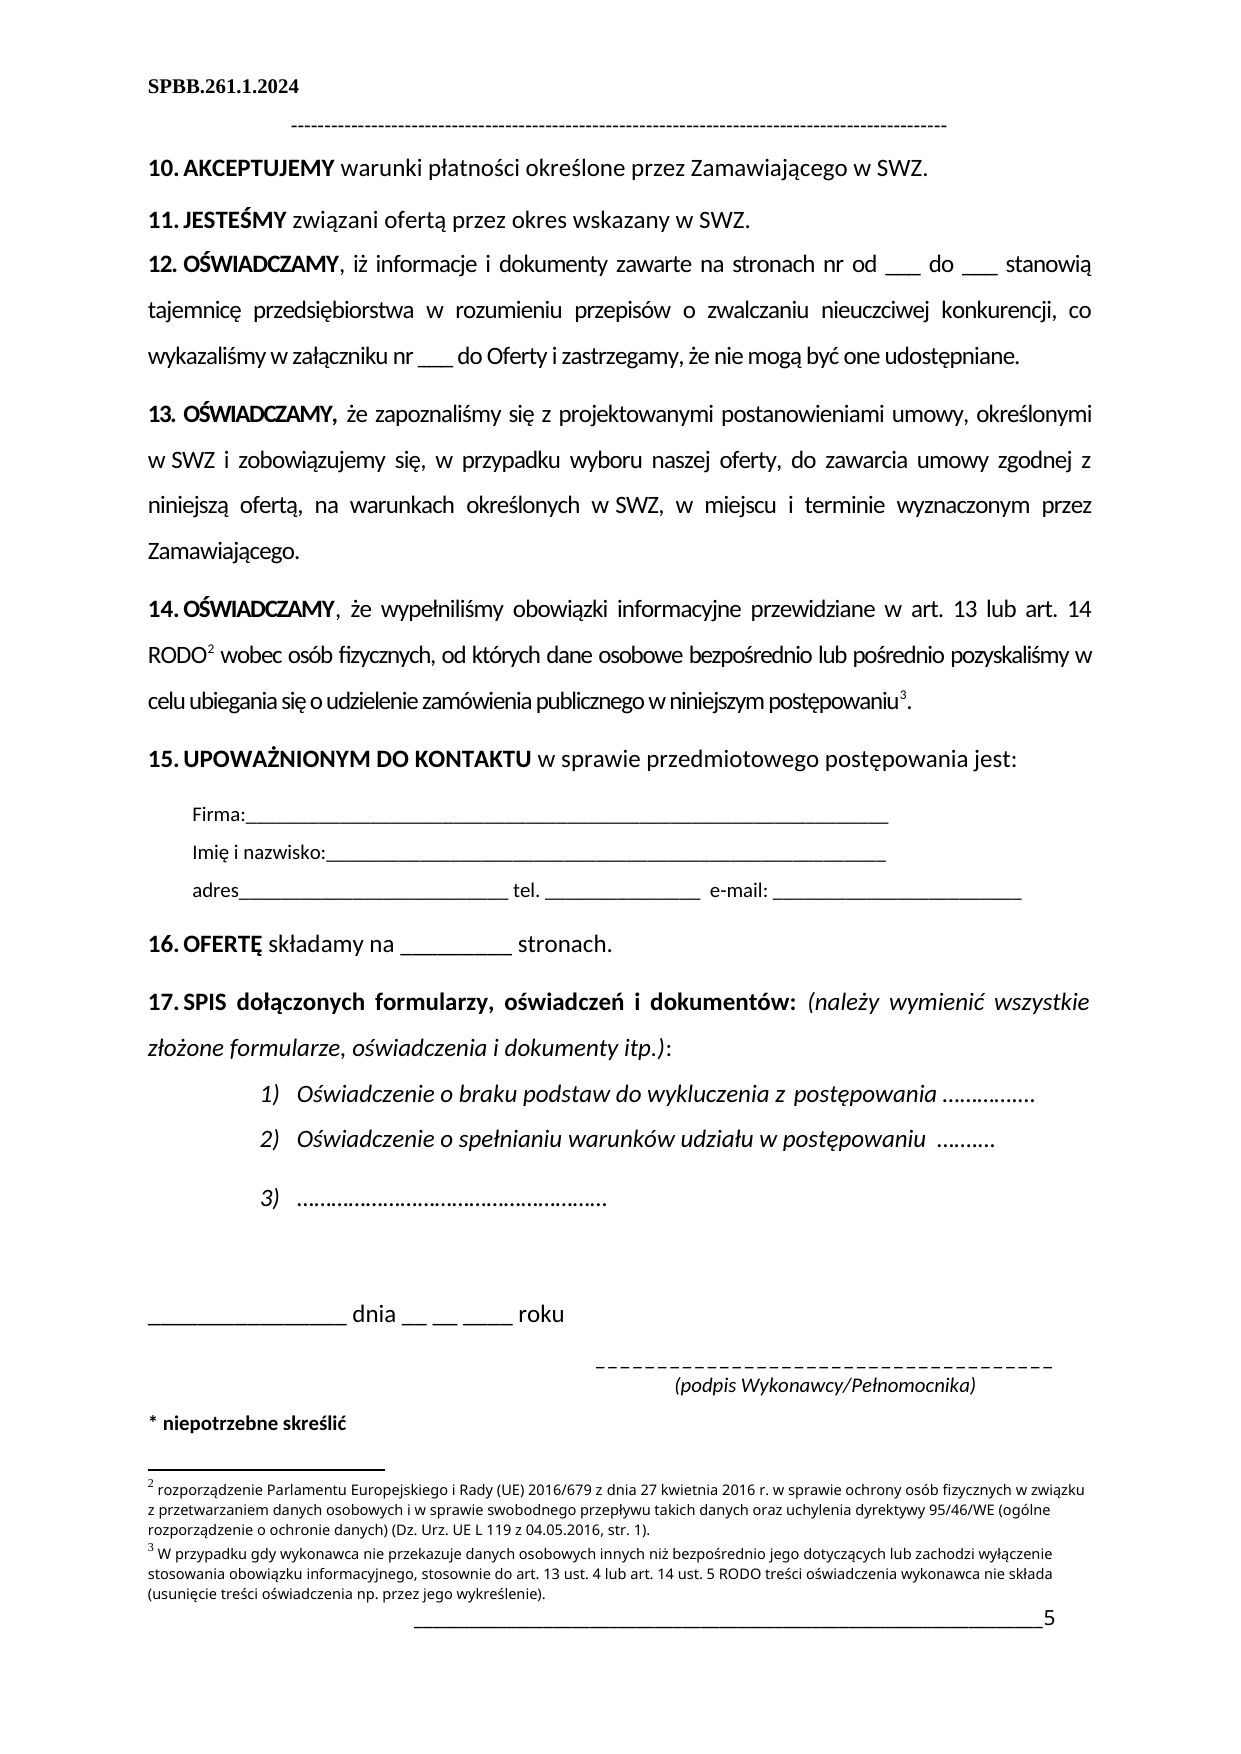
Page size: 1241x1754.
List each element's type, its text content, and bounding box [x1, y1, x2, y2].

list OFERTĘ składamy na _________ stronach. [148, 928, 1092, 959]
list AKCEPTUJEMY warunki płatności określone przez Zamawiającego w SWZ. [148, 153, 1092, 183]
list OŚWIADCZAMY, że wypełniliśmy obowiązki informacyjne przewidziane w art. 13 lub art. 14 RODO wobec osób fizycznych, od których dane osobowe bezpośrednio lub pośrednio pozyskaliśmy w celu ubiegania się o udzielenie zamówienia publicznego w niniejszym postępowaniu. [148, 593, 1092, 715]
text * niepotrzebne skreślić [148, 1410, 1092, 1435]
list Oświadczenie o spełnianiu warunków udziału w postępowaniu …….… [259, 1124, 1092, 1154]
list OŚWIADCZAMY, że zapoznaliśmy się z projektowanymi postanowieniami umowy, określonymi w SWZ i zobowiązujemy się, w przypadku wyboru naszej oferty, do zawarcia umowy zgodnej z niniejszą ofertą, na warunkach określonych w SWZ, w miejscu i terminie wyznaczonym przez Zamawiającego. [148, 398, 1092, 566]
list JESTEŚMY związani ofertą przez okres wskazany w SWZ. [148, 198, 1092, 236]
text (podpis Wykonawcy/Pełnomocnika) [148, 1372, 1092, 1397]
list ……………………………………………… [259, 1182, 1092, 1212]
list UPOWAŻNIONYM DO KONTAKTU w sprawie przedmiotowego postępowania jest: [148, 743, 1092, 774]
text _____________________________________ [148, 1341, 1092, 1372]
list Oświadczenie o braku podstaw do wykluczenia z postępowania ………….… [259, 1078, 1092, 1108]
list SPIS dołączonych formularzy, oświadczeń i dokumentów: (należy wymienić wszystkie złożone formularze, oświadczenia i dokumenty itp.): [148, 986, 1092, 1063]
text ________________ dnia __ __ ____ roku [148, 1298, 1092, 1329]
list OŚWIADCZAMY, iż informacje i dokumenty zawarte na stronach nr od ___ do ___ stanowią tajemnicę przedsiębiorstwa w rozumieniu przepisów o zwalczaniu nieuczciwej konkurencji, co wykazaliśmy w załączniku nr ___ do Oferty i zastrzegamy, że nie mogą być one udostępniane. [148, 248, 1092, 370]
text Firma:______________________________________________________________ Imię i nazwisko:______________________________________________________ adres__________________________ tel. _______________ e-mail: ________________________ [192, 801, 1092, 903]
